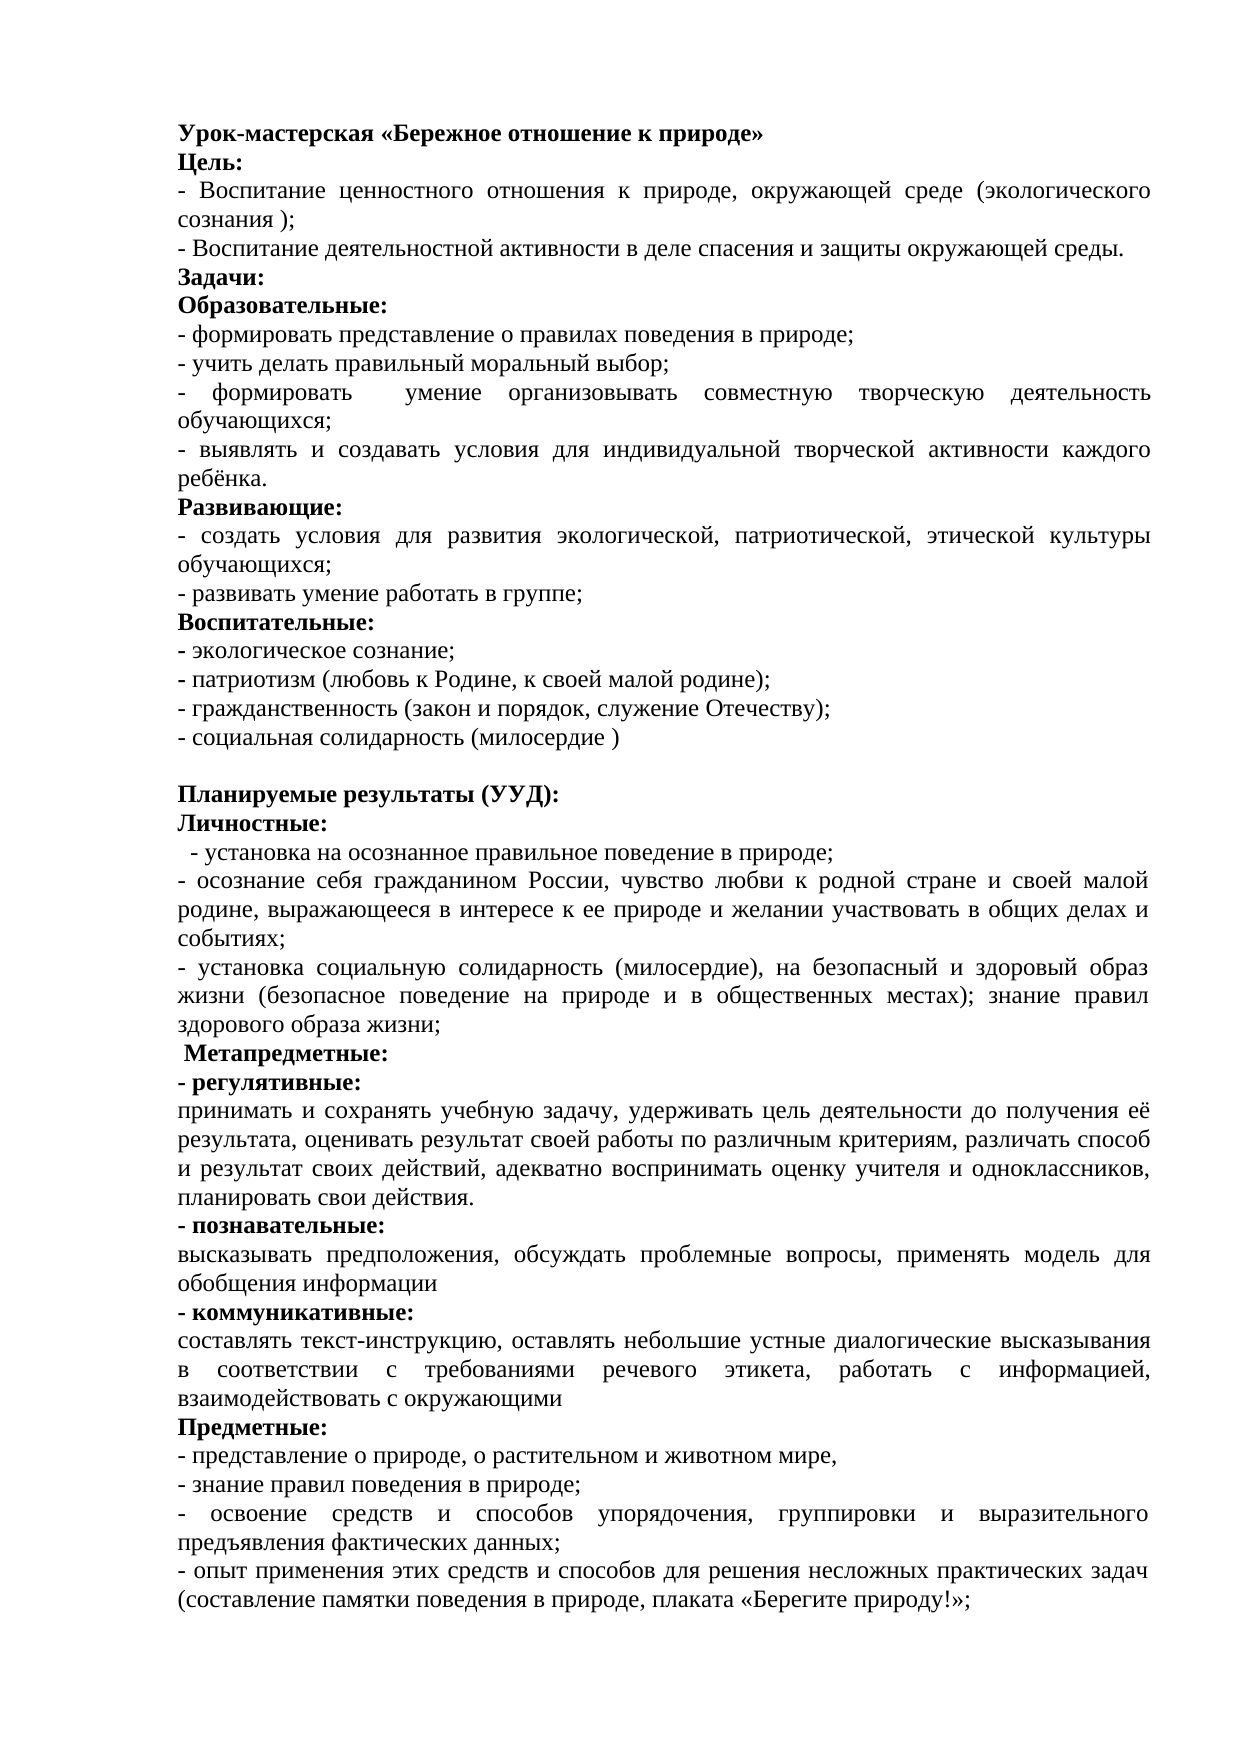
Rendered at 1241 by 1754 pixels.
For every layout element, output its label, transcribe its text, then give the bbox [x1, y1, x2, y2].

text - социальная солидарность (милосердие ) [177, 722, 1152, 751]
text - осознание себя гражданином России, чувство любви к родной стране и своей малой родине, выражающееся в интересе к ее природе и желании участвовать в общих делах и событиях; [177, 866, 1149, 952]
text - установка на осознанное правильное поведение в природе; [177, 837, 1152, 866]
text Планируемые результаты (УУД): [177, 779, 1152, 808]
text Предметные: [177, 1412, 1152, 1441]
text высказывать предположения, обсуждать проблемные вопросы, применять модель для обобщения информации [177, 1239, 1152, 1297]
text - гражданственность (закон и порядок, служение Отечеству); [177, 693, 1152, 722]
text принимать и сохранять учебную задачу, удерживать цель деятельности до получения её результата, оценивать результат своей работы по различным критериям, различать способ и результат своих действий, адекватно воспринимать оценку учителя и одноклассников, планировать свои действия. [177, 1096, 1152, 1211]
text - выявлять и создавать условия для индивидуальной творческой активности каждого ребёнка. [177, 434, 1152, 492]
text - учить делать правильный моральный выбор; [177, 348, 1152, 377]
text - создать условия для развития экологической, патриотической, этической культуры обучающихся; [177, 521, 1152, 578]
text - регулятивные: [177, 1067, 1149, 1096]
text - коммуникативные: [177, 1297, 1152, 1326]
text Метапредметные: [177, 1038, 1149, 1067]
text - опыт применения этих средств и способов для решения несложных практических задач (составление памятки поведения в природе, плаката «Берегите природу!»; [177, 1556, 1149, 1613]
text - знание правил поведения в природе; [177, 1469, 1149, 1498]
text Задачи: [177, 262, 1152, 291]
text - Воспитание ценностного отношения к природе, окружающей среде (экологического сознания ); [177, 176, 1152, 233]
text Урок-мастерская «Бережное отношение к природе» [177, 118, 1152, 147]
text Образовательные: [177, 291, 1152, 319]
text - установка социальную солидарность (милосердие), на безопасный и здоровый образ жизни (безопасное поведение на природе и в общественных местах); знание правил здорового образа жизни; [177, 952, 1149, 1038]
text составлять текст-инструкцию, оставлять небольшие устные диалогические высказывания в соответствии с требованиями речевого этикета, работать с информацией, взаимодействовать с окружающими [177, 1326, 1152, 1412]
text Личностные: [177, 808, 1152, 837]
text - познавательные: [177, 1211, 1152, 1239]
text Развивающие: [177, 492, 1152, 521]
text - развивать умение работать в группе; [177, 578, 1152, 607]
text - Воспитание деятельностной активности в деле спасения и защиты окружающей среды. [177, 233, 1152, 262]
text - представление о природе, о растительном и животном мире, [177, 1441, 1149, 1469]
text Воспитательные: [177, 607, 1152, 636]
text - формировать умение организовывать совместную творческую деятельность обучающихся; [177, 377, 1152, 434]
text - патриотизм (любовь к Родине, к своей малой родине); [177, 664, 1152, 693]
text Цель: [177, 147, 1152, 176]
text - освоение средств и способов упорядочения, группировки и выразительного предъявления фактических данных; [177, 1498, 1149, 1556]
text - экологическое сознание; [177, 636, 1152, 664]
text - формировать представление о правилах поведения в природе; [177, 319, 1152, 348]
